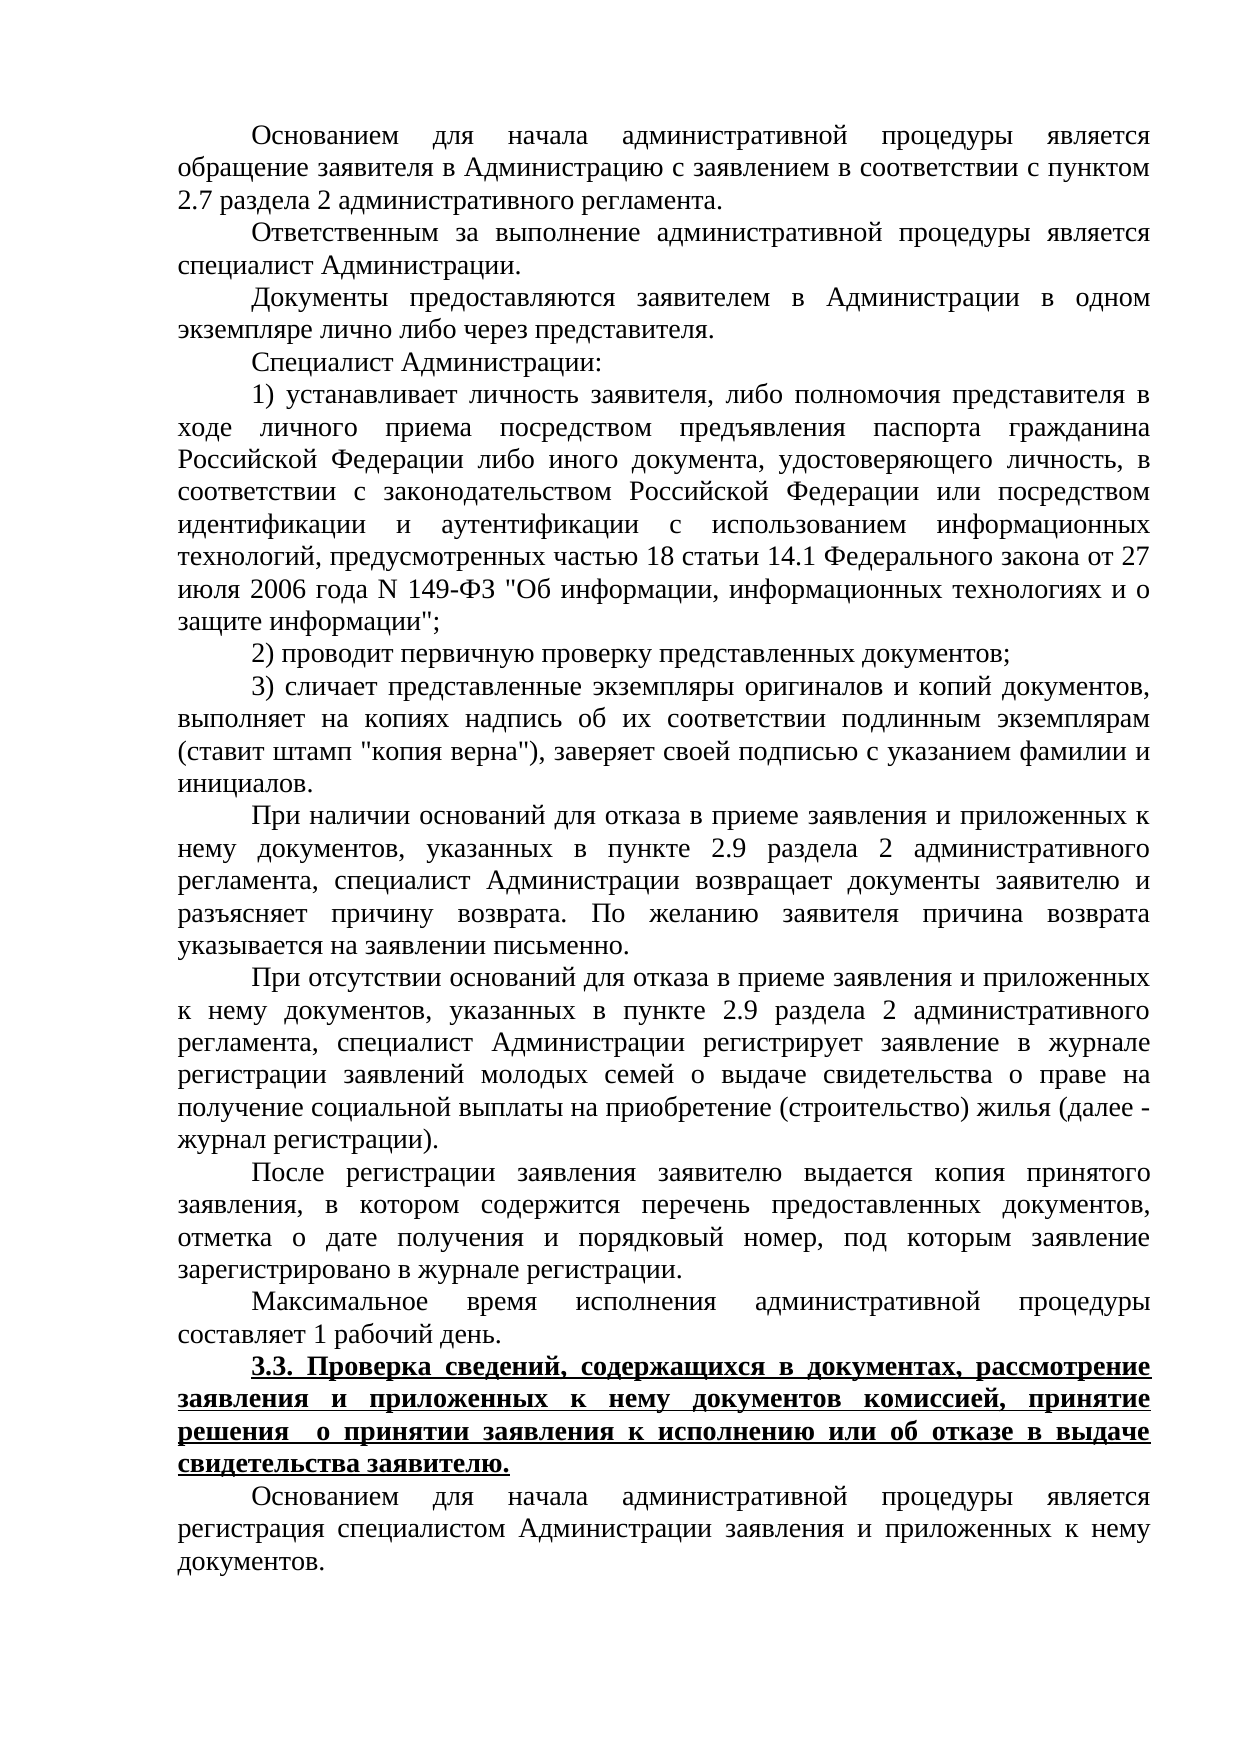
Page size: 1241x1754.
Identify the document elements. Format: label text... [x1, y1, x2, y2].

text Документы предоставляются заявителем в Администрации в одном экземпляре лично либо через представителя. [177, 280, 1152, 345]
text Основанием для начала административной процедуры является обращение заявителя в Администрацию с заявлением в соответствии с пунктом 2.7 раздела 2 административного регламента. [177, 118, 1152, 215]
text Специалист Администрации: [177, 345, 1152, 377]
text Основанием для начала административной процедуры является регистрация специалистом Администрации заявления и приложенных к нему документов. [177, 1479, 1152, 1576]
text Максимальное время исполнения административной процедуры составляет 1 рабочий день. [177, 1284, 1152, 1349]
text 1) устанавливает личность заявителя, либо полномочия представителя в ходе личного приема посредством предъявления паспорта гражданина Российской Федерации либо иного документа, удостоверяющего личность, в соответствии с законодательством Российской Федерации или посредством идентификации и аутентификации с использованием информационных технологий, предусмотренных частью 18 статьи 14.1 Федерального закона от 27 июля 2006 года N 149-ФЗ "Об информации, информационных технологиях и о защите информации"; [177, 377, 1152, 636]
text После регистрации заявления заявителю выдается копия принятого заявления, в котором содержится перечень предоставленных документов, отметка о дате получения и порядковый номер, под которым заявление зарегистрировано в журнале регистрации. [177, 1155, 1152, 1284]
text Ответственным за выполнение административной процедуры является специалист Администрации. [177, 215, 1152, 280]
text При наличии оснований для отказа в приеме заявления и приложенных к нему документов, указанных в пункте 2.9 раздела 2 административного регламента, специалист Администрации возвращает документы заявителю и разъясняет причину возврата. По желанию заявителя причина возврата указывается на заявлении письменно. [177, 798, 1152, 960]
text 2) проводит первичную проверку представленных документов; [177, 636, 1152, 669]
text При отсутствии оснований для отказа в приеме заявления и приложенных к нему документов, указанных в пункте 2.9 раздела 2 административного регламента, специалист Администрации регистрирует заявление в журнале регистрации заявлений молодых семей о выдаче свидетельства о праве на получение социальной выплаты на приобретение (строительство) жилья (далее - журнал регистрации). [177, 960, 1152, 1155]
text 3.3. Проверка сведений, содержащихся в документах, рассмотрение заявления и приложенных к нему документов комиссией, принятие решения о принятии заявления к исполнению или об отказе в выдаче свидетельства заявителю. [177, 1349, 1152, 1479]
text 3) сличает представленные экземпляры оригиналов и копий документов, выполняет на копиях надпись об их соответствии подлинным экземплярам (ставит штамп "копия верна"), заверяет своей подписью с указанием фамилии и инициалов. [177, 669, 1152, 798]
